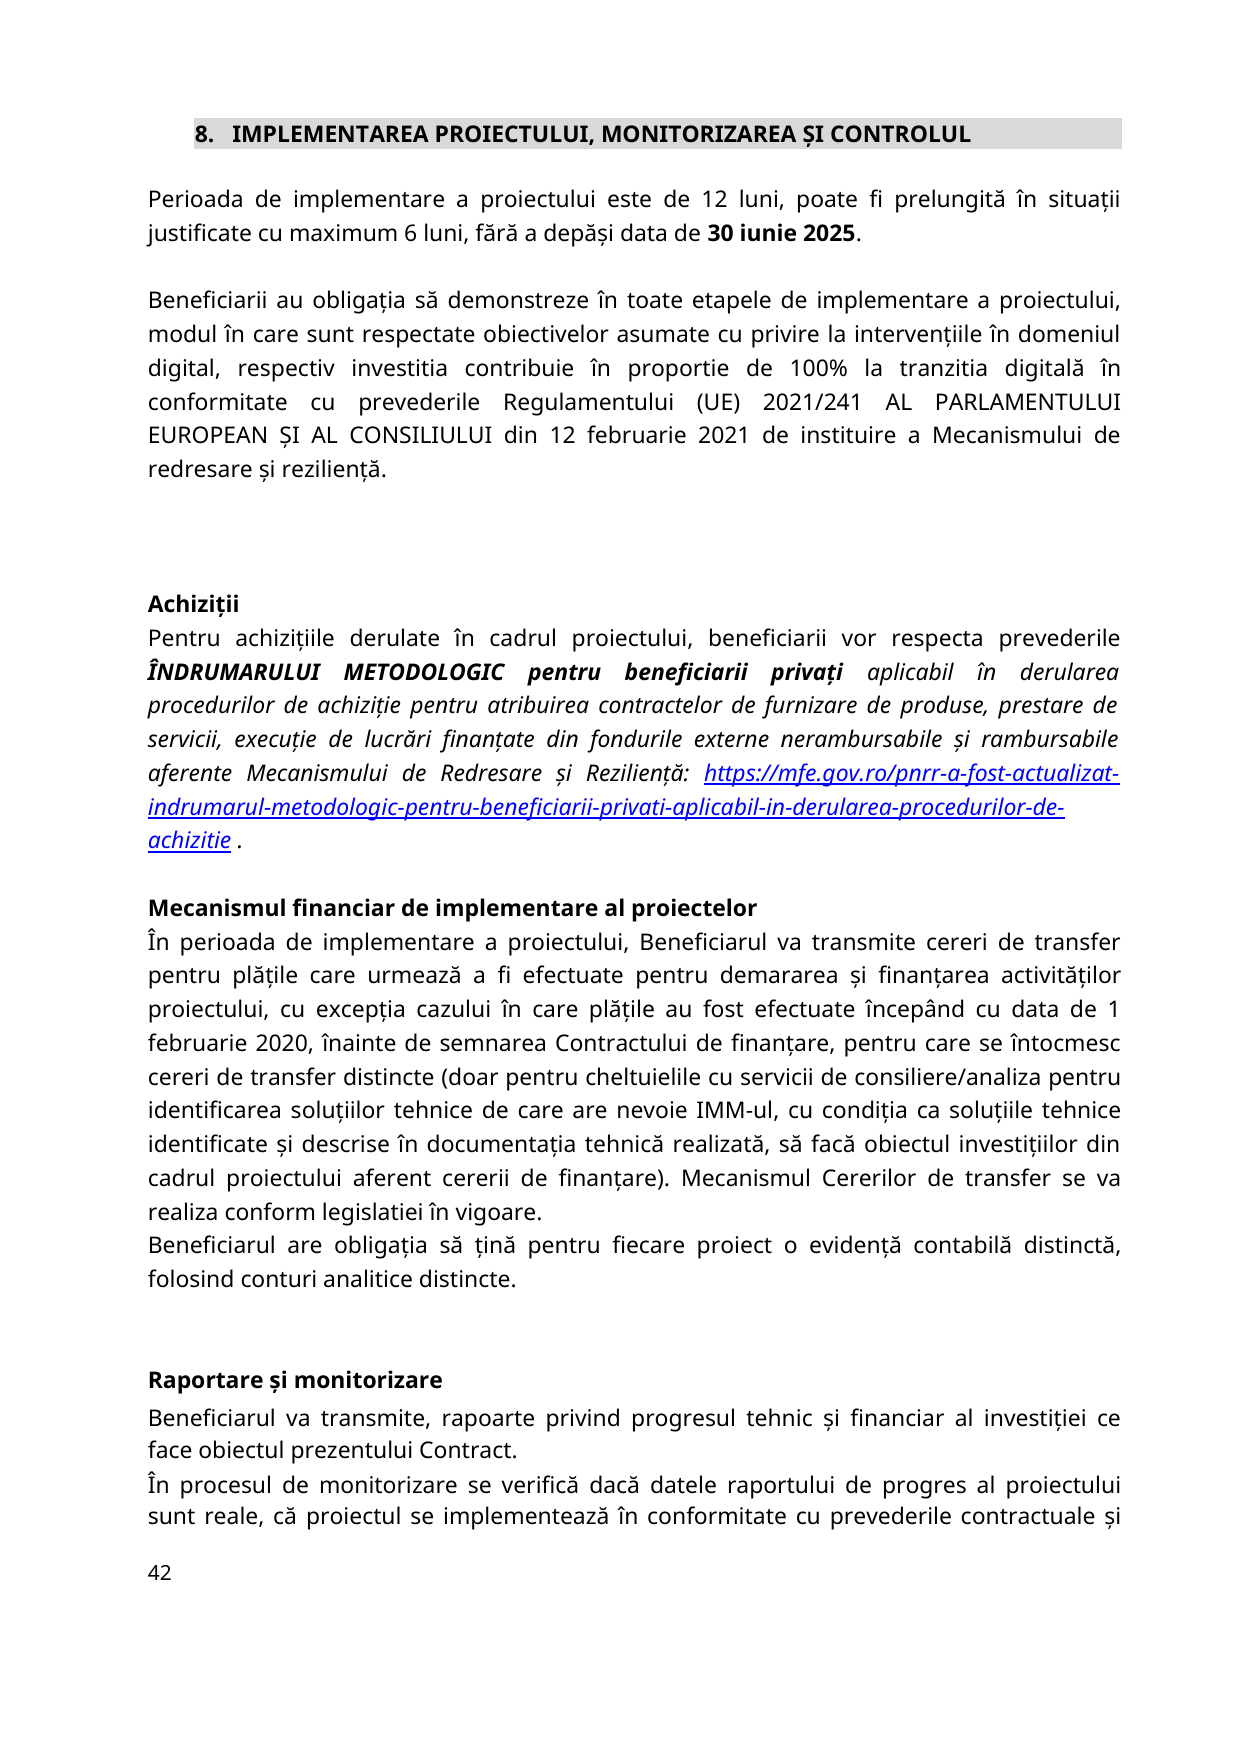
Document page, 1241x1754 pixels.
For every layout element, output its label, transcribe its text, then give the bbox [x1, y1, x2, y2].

text Beneficiarul are obligația să țină pentru fiecare proiect o evidență contabilă distinctă, folosind conturi analitice distincte. [148, 1229, 1122, 1294]
text Pentru achizițiile derulate în cadrul proiectului, beneficiarii vor respecta prevederile ÎNDRUMARULUI METODOLOGIC pentru beneficiarii privați aplicabil în derularea procedurilor de achiziție pentru atribuirea contractelor de furnizare de produse, prestare de servicii, execuție de lucrări finanțate din fondurile externe nerambursabile și rambursabile aferente Mecanismului de Redresare și Reziliență: https://mfe.gov.ro/pnrr-a-fost-actualizat-indrumarul-metodologic-pentru-beneficiarii-privati-aplicabil-in-derularea-procedurilor-de-achizitie . [148, 622, 1122, 856]
text Beneficiarul va transmite, rapoarte privind progresul tehnic și financiar al investiției ce face obiectul prezentului Contract. [148, 1402, 1122, 1465]
text În perioada de implementare a proiectului, Beneficiarul va transmite cereri de transfer pentru plățile care urmează a fi efectuate pentru demararea și finanțarea activităților proiectului, cu excepția cazului în care plățile au fost efectuate începând cu data de 1 februarie 2020, înainte de semnarea Contractului de finanțare, pentru care se întocmesc cereri de transfer distincte (doar pentru cheltuielile cu servicii de consiliere/analiza pentru identificarea soluțiilor tehnice de care are nevoie IMM-ul, cu condiția ca soluțiile tehnice identificate și descrise în documentația tehnică realizată, să facă obiectul investițiilor din cadrul proiectului aferent cererii de finanțare). Mecanismul Cererilor de transfer se va realiza conform legislatiei în vigoare. [148, 926, 1122, 1227]
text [148, 1469, 1122, 1531]
text Perioada de implementare a proiectului este de 12 luni, poate fi prelungită în situații justificate cu maximum 6 luni, fără a depăși data de 30 iunie 2025. [148, 183, 1122, 248]
text Mecanismul financiar de implementare al proiectelor [148, 892, 1122, 923]
text Beneficiarii au obligația să demonstreze în toate etapele de implementare a proiectului, modul în care sunt respectate obiectivelor asumate cu privire la intervențiile în domeniul digital, respectiv investitia contribuie în proportie de 100% la tranzitia digitală în conformitate cu prevederile Regulamentului (UE) 2021/241 AL PARLAMENTULUI EUROPEAN ȘI AL CONSILIULUI din 12 februarie 2021 de instituire a Mecanismului de redresare și reziliență. [148, 284, 1122, 484]
text Raportare și monitorizare [148, 1364, 1122, 1396]
text Achiziții [148, 588, 1122, 619]
subtitle IMPLEMENTAREA PROIECTULUI, MONITORIZAREA ȘI CONTROLUL [194, 118, 1122, 149]
